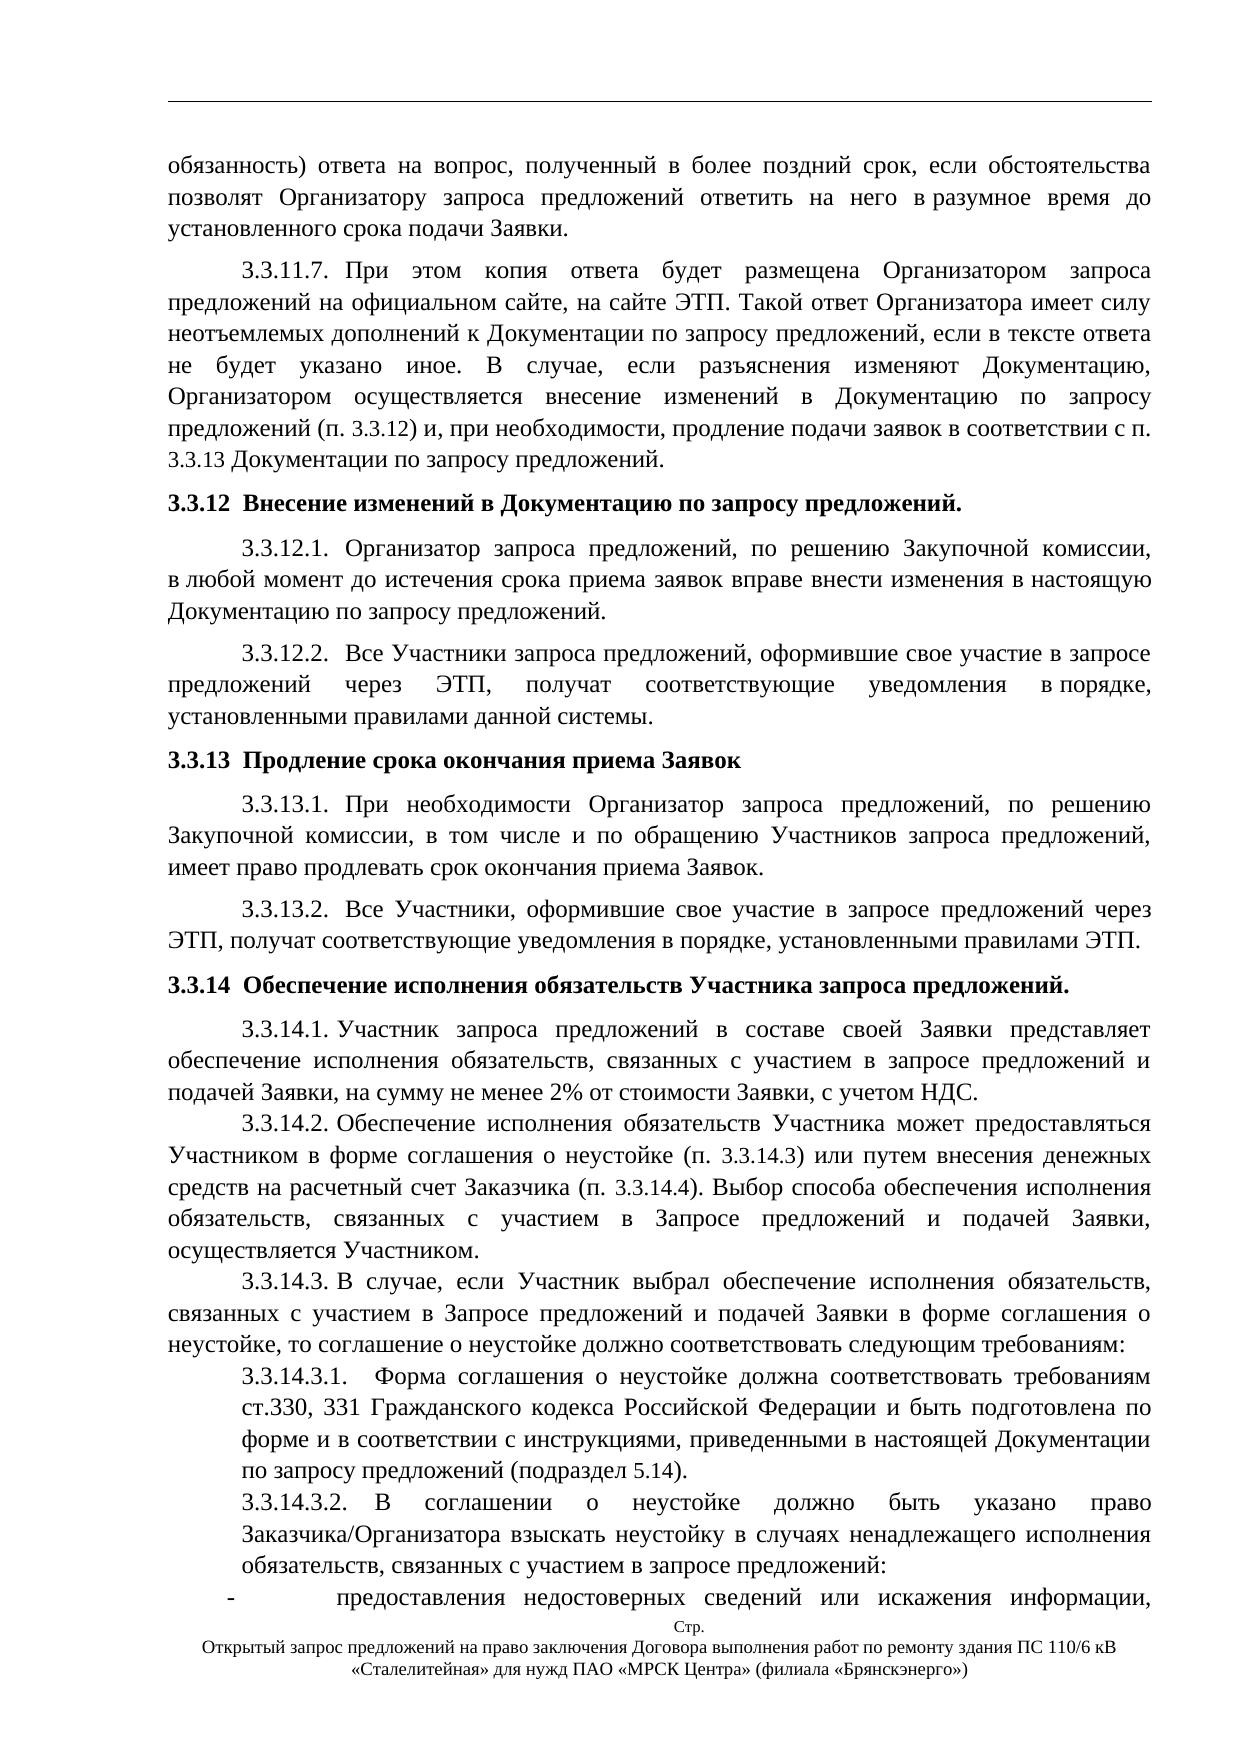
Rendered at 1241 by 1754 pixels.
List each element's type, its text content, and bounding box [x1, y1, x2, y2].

subtitle Продление срока окончания приема Заявок [168, 745, 1152, 774]
list Организатор запроса предложений, по решению Закупочной комиссии, в любой момент до истечения срока приема заявок вправе внести изменения в настоящую Документацию по запросу предложений. [168, 533, 1152, 624]
list Все Участники, оформившие свое участие в запросе предложений через ЭТП, получат соответствующие уведомления в порядке, установленными правилами ЭТП. [168, 894, 1152, 954]
list В случае, если Участник выбрал обеспечение исполнения обязательств, связанных с участием в Запросе предложений и подачей Заявки в форме соглашения о неустойке, то соглашение о неустойке должно соответствовать следующим требованиям: [168, 1266, 1152, 1358]
list При необходимости Организатор запроса предложений, по решению Закупочной комиссии, в том числе и по обращению Участников запроса предложений, имеет право продлевать срок окончания приема Заявок. [168, 789, 1152, 881]
list Форма соглашения о неустойке должна соответствовать требованиям ст.330, 331 Гражданского кодекса Российской Федерации и быть подготовлена по форме и в соответствии с инструкциями, приведенными в настоящей Документации по запросу предложений (подраздел 5.14). [241, 1361, 1152, 1484]
subtitle Внесение изменений в Документацию по запросу предложений. [168, 488, 1152, 517]
list Участник запроса предложений в составе своей Заявки представляет обеспечение исполнения обязательств, связанных с участием в запросе предложений и подачей Заявки, на сумму не менее 2% от стоимости Заявки, с учетом НДС. [168, 1014, 1152, 1106]
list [168, 150, 1152, 242]
list Обеспечение исполнения обязательств Участника может предоставляться Участником в форме соглашения о неустойке (п. 3.3.14.3) или путем внесения денежных средств на расчетный счет Заказчика (п. 3.3.14.4). Выбор способа обеспечения исполнения обязательств, связанных с участием в Запросе предложений и подачей Заявки, осуществляется Участником. [168, 1108, 1152, 1263]
list Все Участники запроса предложений, оформившие свое участие в запросе предложений через ЭТП, получат соответствующие уведомления в порядке, установленными правилами данной системы. [168, 638, 1152, 729]
list В соглашении о неустойке должно быть указано право Заказчика/Организатора взыскать неустойку в случаях ненадлежащего исполнения обязательств, связанных с участием в запросе предложений: [241, 1487, 1152, 1579]
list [168, 1582, 1152, 1611]
list При этом копия ответа будет размещена Организатором запроса предложений на официальном сайте, на сайте ЭТП. Такой ответ Организатора имеет силу неотъемлемых дополнений к Документации по запросу предложений, если в тексте ответа не будет указано иное. В случае, если разъяснения изменяют Документацию, Организатором осуществляется внесение изменений в Документацию по запросу предложений (п. 3.3.12) и, при необходимости, продление подачи заявок в соответствии с п. 3.3.13 Документации по запросу предложений. [168, 255, 1152, 473]
subtitle Обеспечение исполнения обязательств Участника запроса предложений. [168, 970, 1152, 998]
